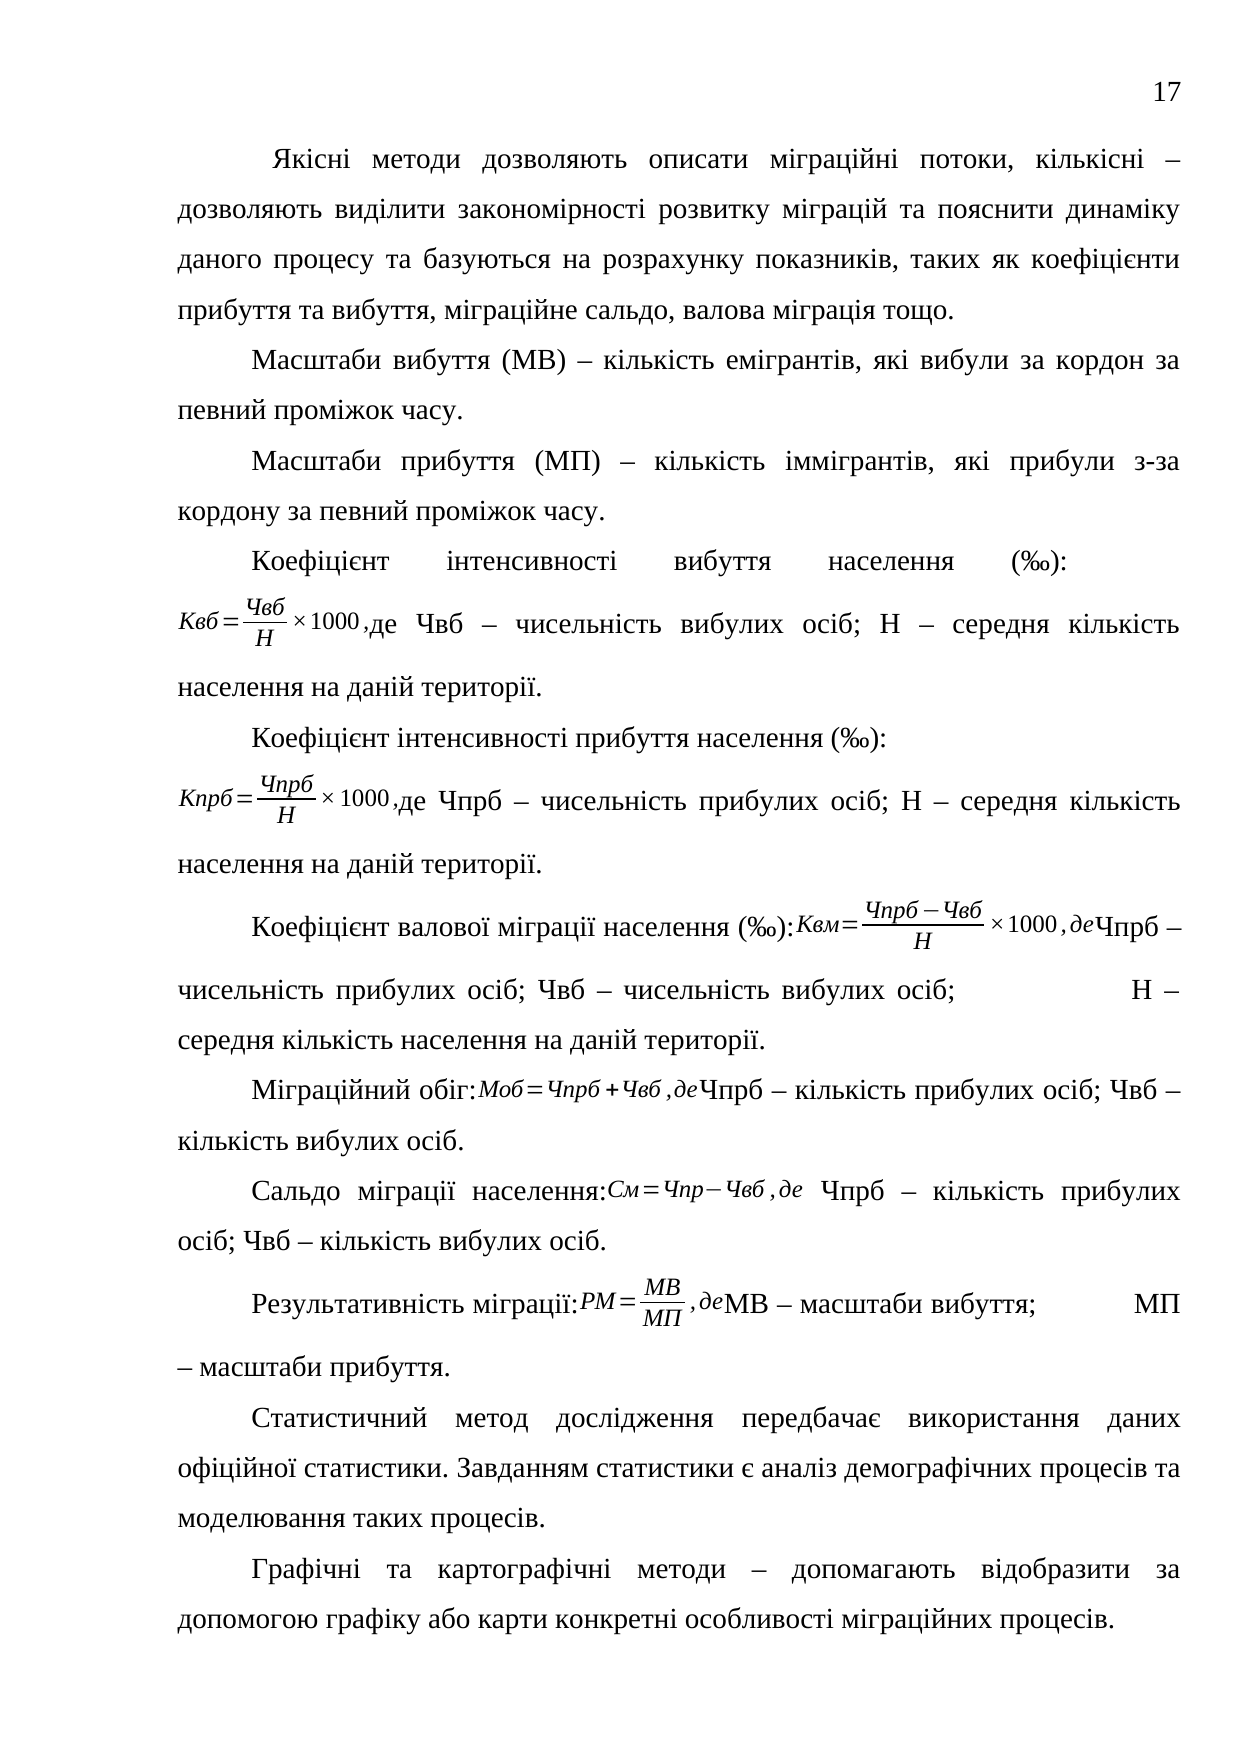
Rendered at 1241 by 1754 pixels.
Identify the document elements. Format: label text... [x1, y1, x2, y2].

list Масштаби прибуття (МП) – кількість іммігрантів, які прибули з-за кордону за певний проміжок часу. [177, 443, 1181, 527]
text Результативність міграції:МВ – масштаби вибуття; МП – масштаби прибуття. [177, 1274, 1181, 1383]
text Коефіцієнт валової міграції населення (‰):Чпрб – чисельність прибулих осіб; Чвб – чисельність вибулих осіб; Н – середня кількість населення на даній території. [177, 896, 1181, 1056]
list Коефіцієнт інтенсивності вибуття населення (‰): де Чвб – чисельність вибулих осіб; Н – середня кількість населення на даній території. [177, 543, 1181, 703]
text Статистичний метод дослідження передбачає використання даних офіційної статистики. Завданням статистики є аналіз демографічних процесів та моделювання таких процесів. [177, 1400, 1181, 1534]
text Графічні та картографічні методи – допомагають відобразити за допомогою графіку або карти конкретні особливості міграційних процесів. [177, 1551, 1181, 1634]
text Якісні методи дозволяють описати міграційні потоки, кількісні – дозволяють виділити закономірності розвитку міграцій та пояснити динаміку даного процесу та базуються на розрахунку показників, таких як коефіцієнти прибуття та вибуття, міграційне сальдо, валова міграція тощо. [177, 141, 1181, 325]
list де Чпрб – чисельність прибулих осіб; Н – середня кількість населення на даній території. [177, 770, 1181, 879]
list Масштаби вибуття (МВ) – кількість емігрантів, які вибули за кордон за певний проміжок часу. [177, 342, 1181, 426]
text Коефіцієнт інтенсивності прибуття населення (‰): [177, 720, 1181, 753]
text Міграційний обіг:Чпрб – кількість прибулих осіб; Чвб – кількість вибулих осіб. [177, 1072, 1181, 1156]
text Сальдо міграції населення: Чпрб – кількість прибулих осіб; Чвб – кількість вибулих осіб. [177, 1173, 1181, 1257]
